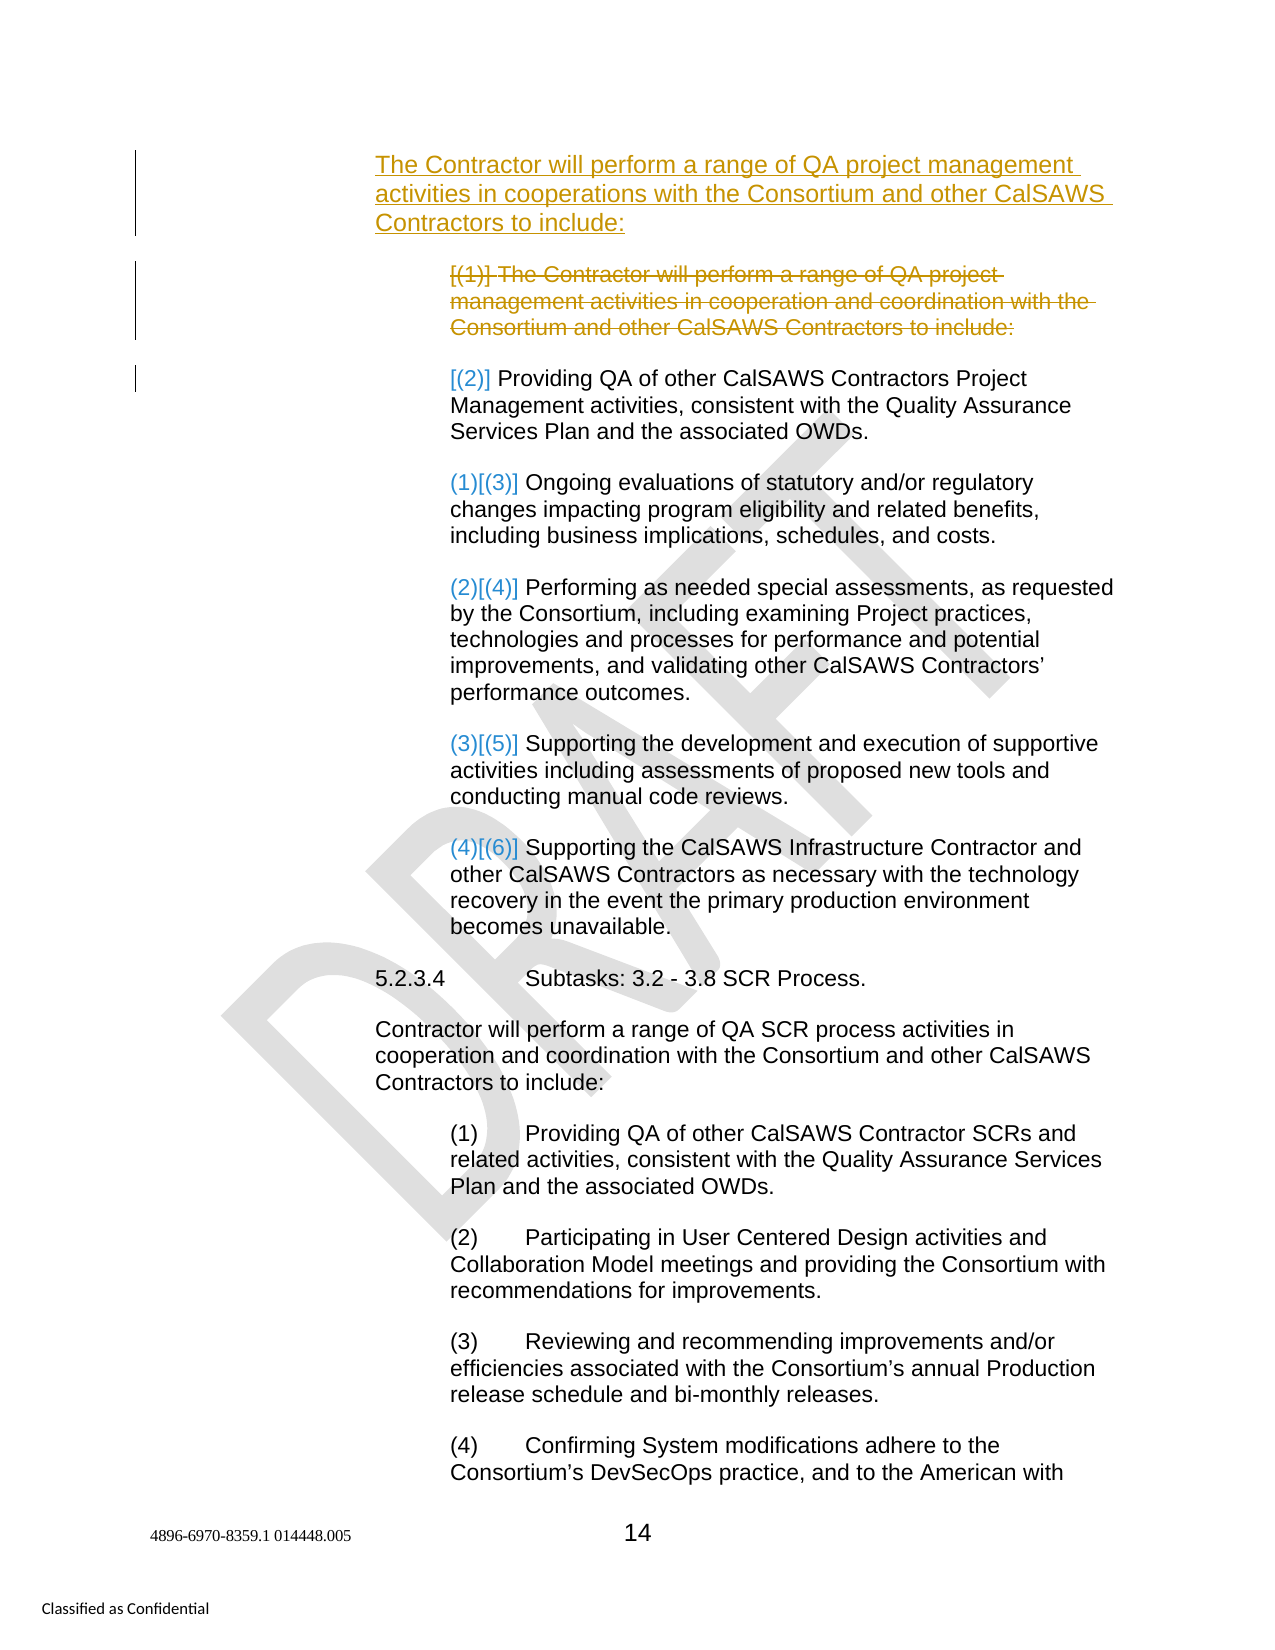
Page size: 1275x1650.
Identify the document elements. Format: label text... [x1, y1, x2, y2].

text Ongoing evaluations of statutory and/or regulatory changes impacting program eligibility and related benefits, including business implications, schedules, and costs. [450, 469, 1125, 548]
text Performing as needed special assessments, as requested by the Consortium, including examining Project practices, technologies and processes for performance and potential improvements, and validating other CalSAWS Contractors’ performance outcomes. [450, 573, 1125, 705]
text Subtasks: 3.2 - 3.8 SCR Process. [150, 965, 1125, 991]
text Providing QA of other CalSAWS Contractor SCRs and related activities, consistent with the Quality Assurance Services Plan and the associated OWDs. [450, 1120, 1125, 1199]
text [450, 1432, 1125, 1485]
text Participating in User Centered Design activities and Collaboration Model meetings and providing the Consortium with recommendations for improvements. [450, 1224, 1125, 1303]
text Supporting the CalSAWS Infrastructure Contractor and other CalSAWS Contractors as necessary with the technology recovery in the event the primary production environment becomes unavailable. [450, 834, 1125, 940]
text Reviewing and recommending improvements and/or efficiencies associated with the Consortium’s annual Production release schedule and bi-monthly releases. [450, 1328, 1125, 1407]
text Supporting the development and execution of supportive activities including assessments of proposed new tools and conducting manual code reviews. [450, 730, 1125, 809]
text Contractor will perform a range of QA SCR process activities in cooperation and coordination with the Consortium and other CalSAWS Contractors to include: [375, 1016, 1125, 1095]
text Providing QA of other CalSAWS Contractors Project Management activities, consistent with the Quality Assurance Services Plan and the associated OWDs. [450, 365, 1125, 444]
